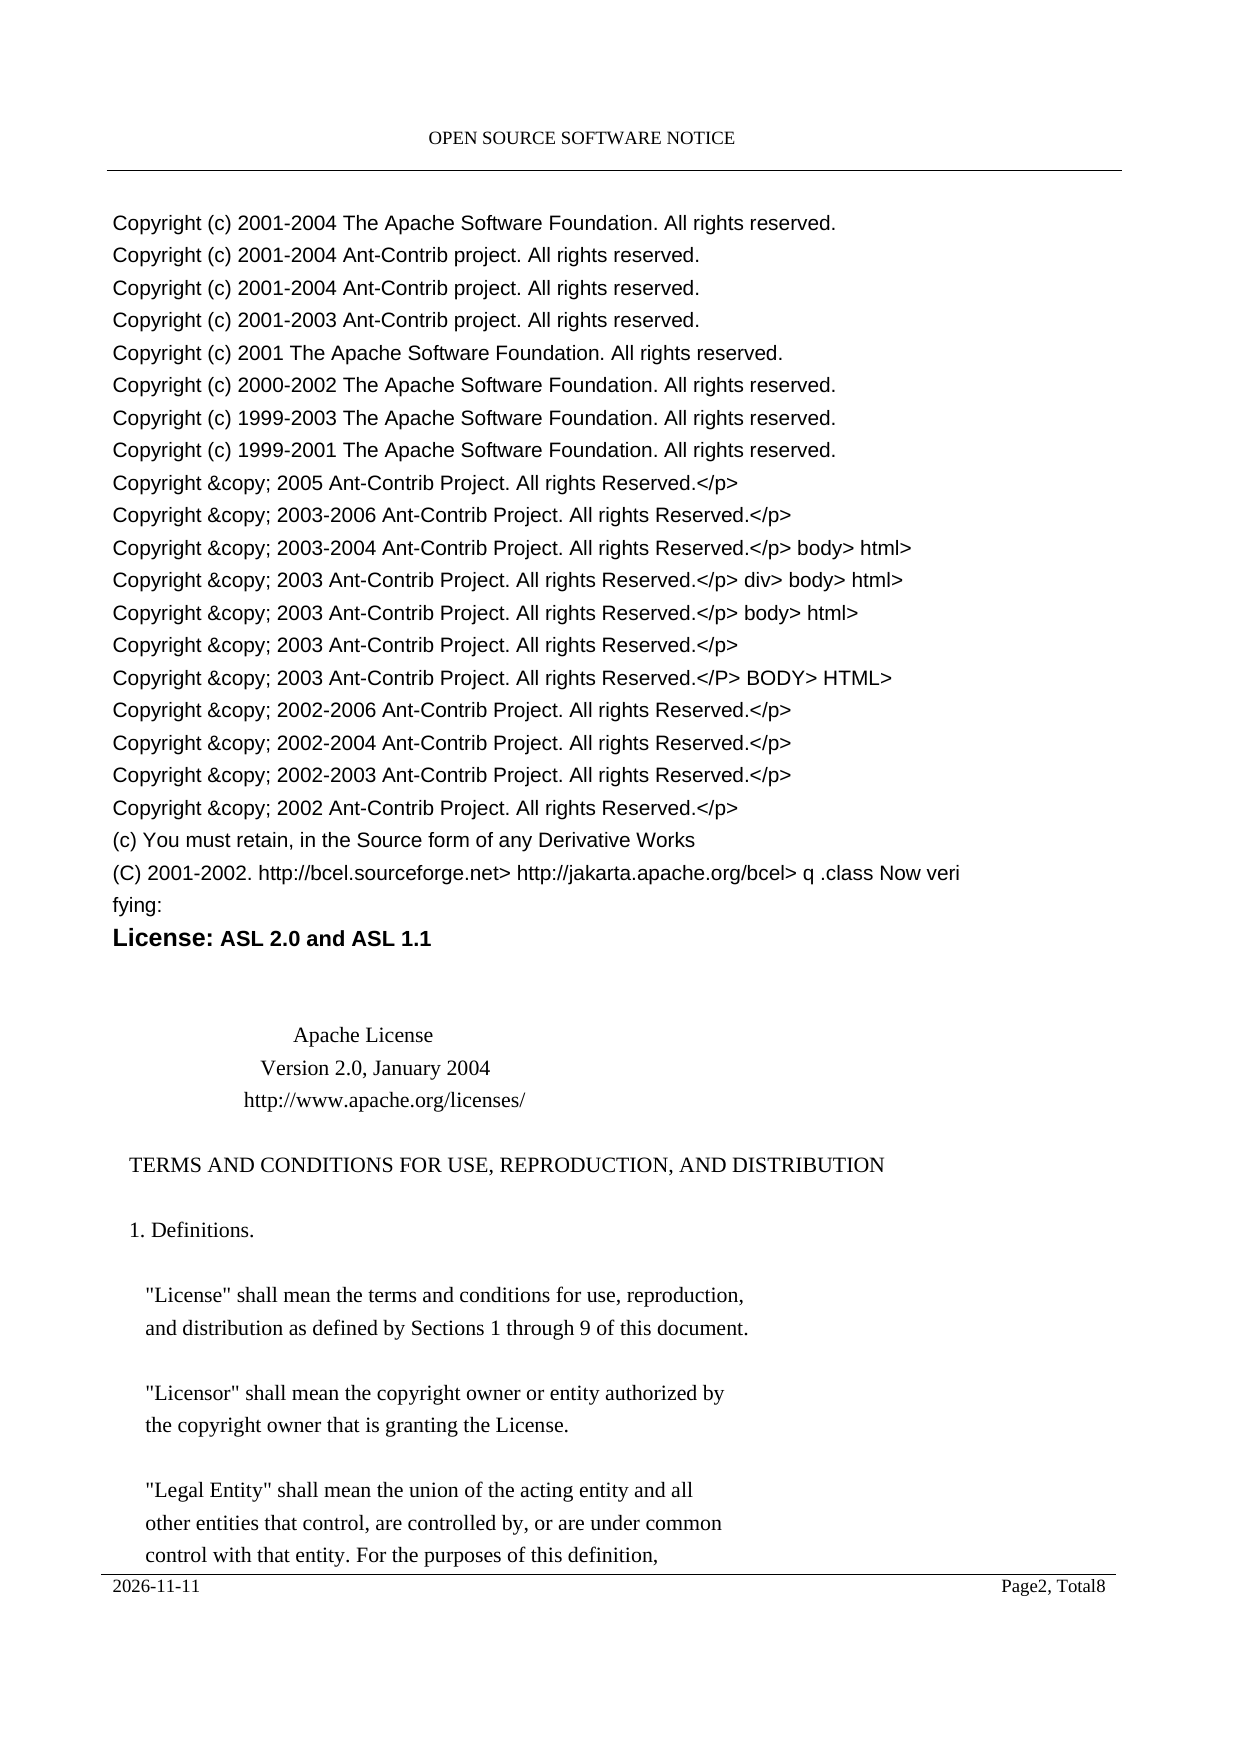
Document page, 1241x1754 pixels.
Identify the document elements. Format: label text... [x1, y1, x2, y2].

text Copyright (c) 2001-2004 The Apache Software Foundation. All rights reserved. [112, 206, 1128, 239]
text Copyright &copy; 2003-2006 Ant-Contrib Project. All rights Reserved.</p> [112, 499, 1128, 531]
text Copyright (c) 2001-2004 Ant-Contrib project. All rights reserved. [112, 239, 1128, 271]
text (c) You must retain, in the Source form of any Derivative Works [112, 824, 1128, 856]
text (C) 2001-2002. http://bcel.sourceforge.net> http://jakarta.apache.org/bcel> q .class Now veri fying: [112, 856, 1128, 921]
text Copyright &copy; 2005 Ant-Contrib Project. All rights Reserved.</p> [112, 466, 1128, 499]
text Copyright (c) 2001-2003 Ant-Contrib project. All rights reserved. [112, 304, 1128, 336]
text Copyright &copy; 2003-2004 Ant-Contrib Project. All rights Reserved.</p> body> html> [112, 531, 1128, 564]
text Copyright &copy; 2002 Ant-Contrib Project. All rights Reserved.</p> [112, 791, 1128, 824]
text Copyright (c) 2001-2004 Ant-Contrib project. All rights reserved. [112, 271, 1128, 304]
text Copyright &copy; 2002-2006 Ant-Contrib Project. All rights Reserved.</p> [112, 694, 1128, 726]
text Copyright &copy; 2002-2003 Ant-Contrib Project. All rights Reserved.</p> [112, 759, 1128, 791]
text Copyright (c) 1999-2003 The Apache Software Foundation. All rights reserved. [112, 401, 1128, 434]
text Copyright &copy; 2003 Ant-Contrib Project. All rights Reserved.</p> body> html> [112, 596, 1128, 629]
text Copyright &copy; 2002-2004 Ant-Contrib Project. All rights Reserved.</p> [112, 726, 1128, 759]
text Copyright &copy; 2003 Ant-Contrib Project. All rights Reserved.</P> BODY> HTML> [112, 661, 1128, 694]
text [112, 921, 1128, 1571]
text Copyright &copy; 2003 Ant-Contrib Project. All rights Reserved.</p> div> body> html> [112, 564, 1128, 596]
text Copyright (c) 2000-2002 The Apache Software Foundation. All rights reserved. [112, 369, 1128, 401]
text Copyright &copy; 2003 Ant-Contrib Project. All rights Reserved.</p> [112, 629, 1128, 661]
text Copyright (c) 2001 The Apache Software Foundation. All rights reserved. [112, 336, 1128, 369]
text Copyright (c) 1999-2001 The Apache Software Foundation. All rights reserved. [112, 434, 1128, 466]
